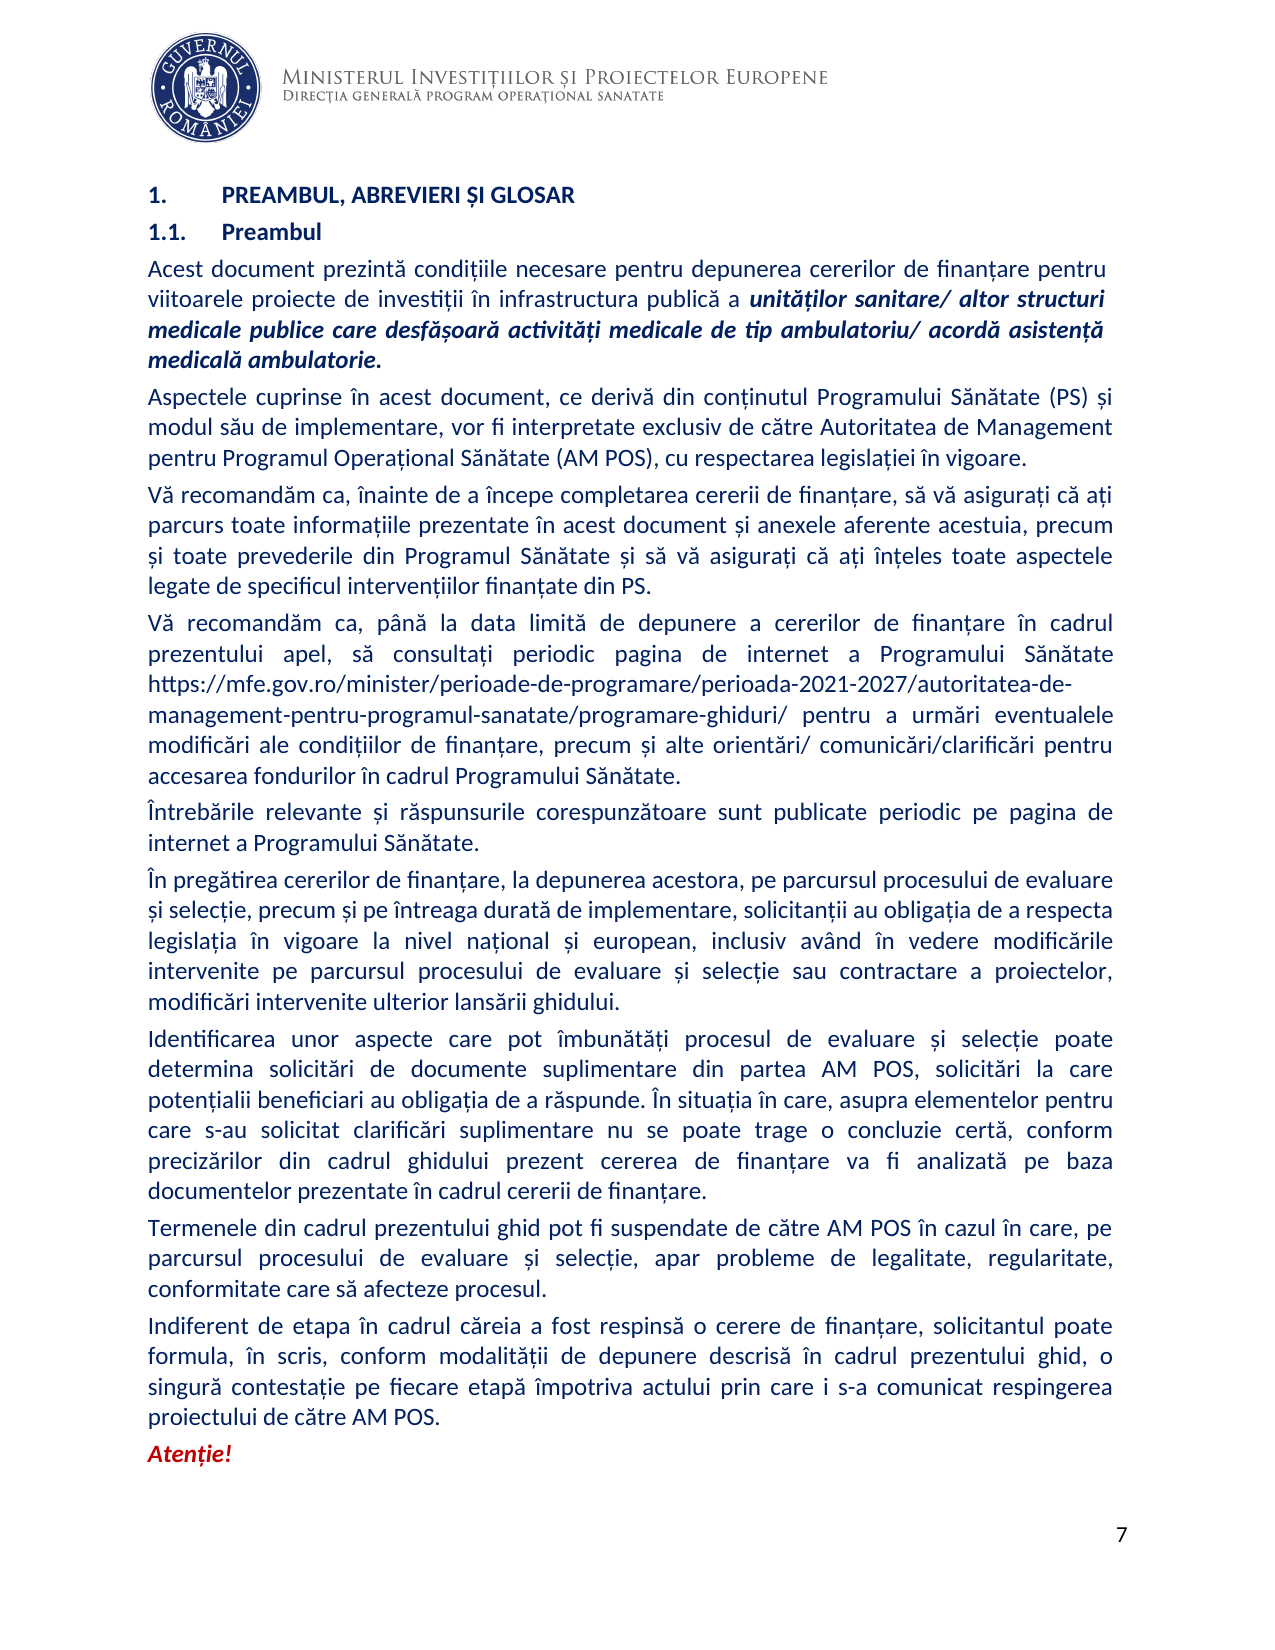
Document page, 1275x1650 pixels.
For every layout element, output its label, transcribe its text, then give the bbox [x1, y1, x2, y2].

picture [147, 29, 852, 145]
text Acest document prezintă condițiile necesare pentru depunerea cererilor de finanțare pentru viitoarele proiecte de investiții în infrastructura publică a unităților sanitare/ altor structuri medicale publice care desfășoară activități medicale de tip ambulatoriu/ acordă asistență medicală ambulatorie. [148, 253, 1107, 375]
text În pregătirea cererilor de finanțare, la depunerea acestora, pe parcursul procesului de evaluare și selecție, precum și pe întreaga durată de implementare, solicitanții au obligația de a respecta legislația în vigoare la nivel național și european, inclusiv având în vedere modificările intervenite pe parcursul procesului de evaluare și selecție sau contractare a proiectelor, modificări intervenite ulterior lansării ghidului. [148, 864, 1115, 1016]
text Aspectele cuprinse în acest document, ce derivă din conținutul Programului Sănătate (PS) și modul său de implementare, vor fi interpretate exclusiv de către Autoritatea de Management pentru Programul Operațional Sănătate (AM POS), cu respectarea legislației în vigoare. [148, 381, 1115, 473]
list PREAMBUL, ABREVIERI ȘI GLOSAR [148, 179, 1127, 210]
text Identificarea unor aspecte care pot îmbunătăți procesul de evaluare și selecție poate determina solicitări de documente suplimentare din partea AM POS, solicitări la care potențialii beneficiari au obligația de a răspunde. În situația în care, asupra elementelor pentru care s-au solicitat clarificări suplimentare nu se poate trage o concluzie certă, conform precizărilor din cadrul ghidului prezent cererea de finanțare va fi analizată pe baza documentelor prezentate în cadrul cererii de finanțare. [148, 1023, 1115, 1206]
text Atenție! [148, 1438, 1127, 1469]
text Întrebările relevante și răspunsurile corespunzătoare sunt publicate periodic pe pagina de internet a Programului Sănătate. [148, 797, 1115, 858]
list Preambul [148, 216, 1127, 246]
text Termenele din cadrul prezentului ghid pot fi suspendate de către AM POS în cazul în care, pe parcursul procesului de evaluare și selecție, apar probleme de legalitate, regularitate, conformitate care să afecteze procesul. [148, 1212, 1115, 1304]
subtitle Indiferent de etapa în cadrul căreia a fost respinsă o cerere de finanțare, solicitantul poate formula, în scris, conform modalității de depunere descrisă în cadrul prezentului ghid, o singură contestație pe fiecare etapă împotriva actului prin care i s-a comunicat respingerea proiectului de către AM POS. [148, 1310, 1115, 1432]
text Vă recomandăm ca, înainte de a începe completarea cererii de finanțare, să vă asigurați că ați parcurs toate informațiile prezentate în acest document și anexele aferente acestuia, precum și toate prevederile din Programul Sănătate și să vă asigurați că ați înțeles toate aspectele legate de specificul intervențiilor finanțate din PS. [148, 479, 1115, 601]
text Vă recomandăm ca, până la data limită de depunere a cererilor de finanțare în cadrul prezentului apel, să consultați periodic pagina de internet a Programului Sănătate https://mfe.gov.ro/minister/perioade-de-programare/perioada-2021-2027/autoritatea-de-management-pentru-programul-sanatate/programare-ghiduri/ pentru a urmări eventualele modificări ale condițiilor de finanțare, precum și alte orientări/ comunicări/clarificări pentru accesarea fondurilor în cadrul Programului Sănătate. [148, 607, 1115, 790]
